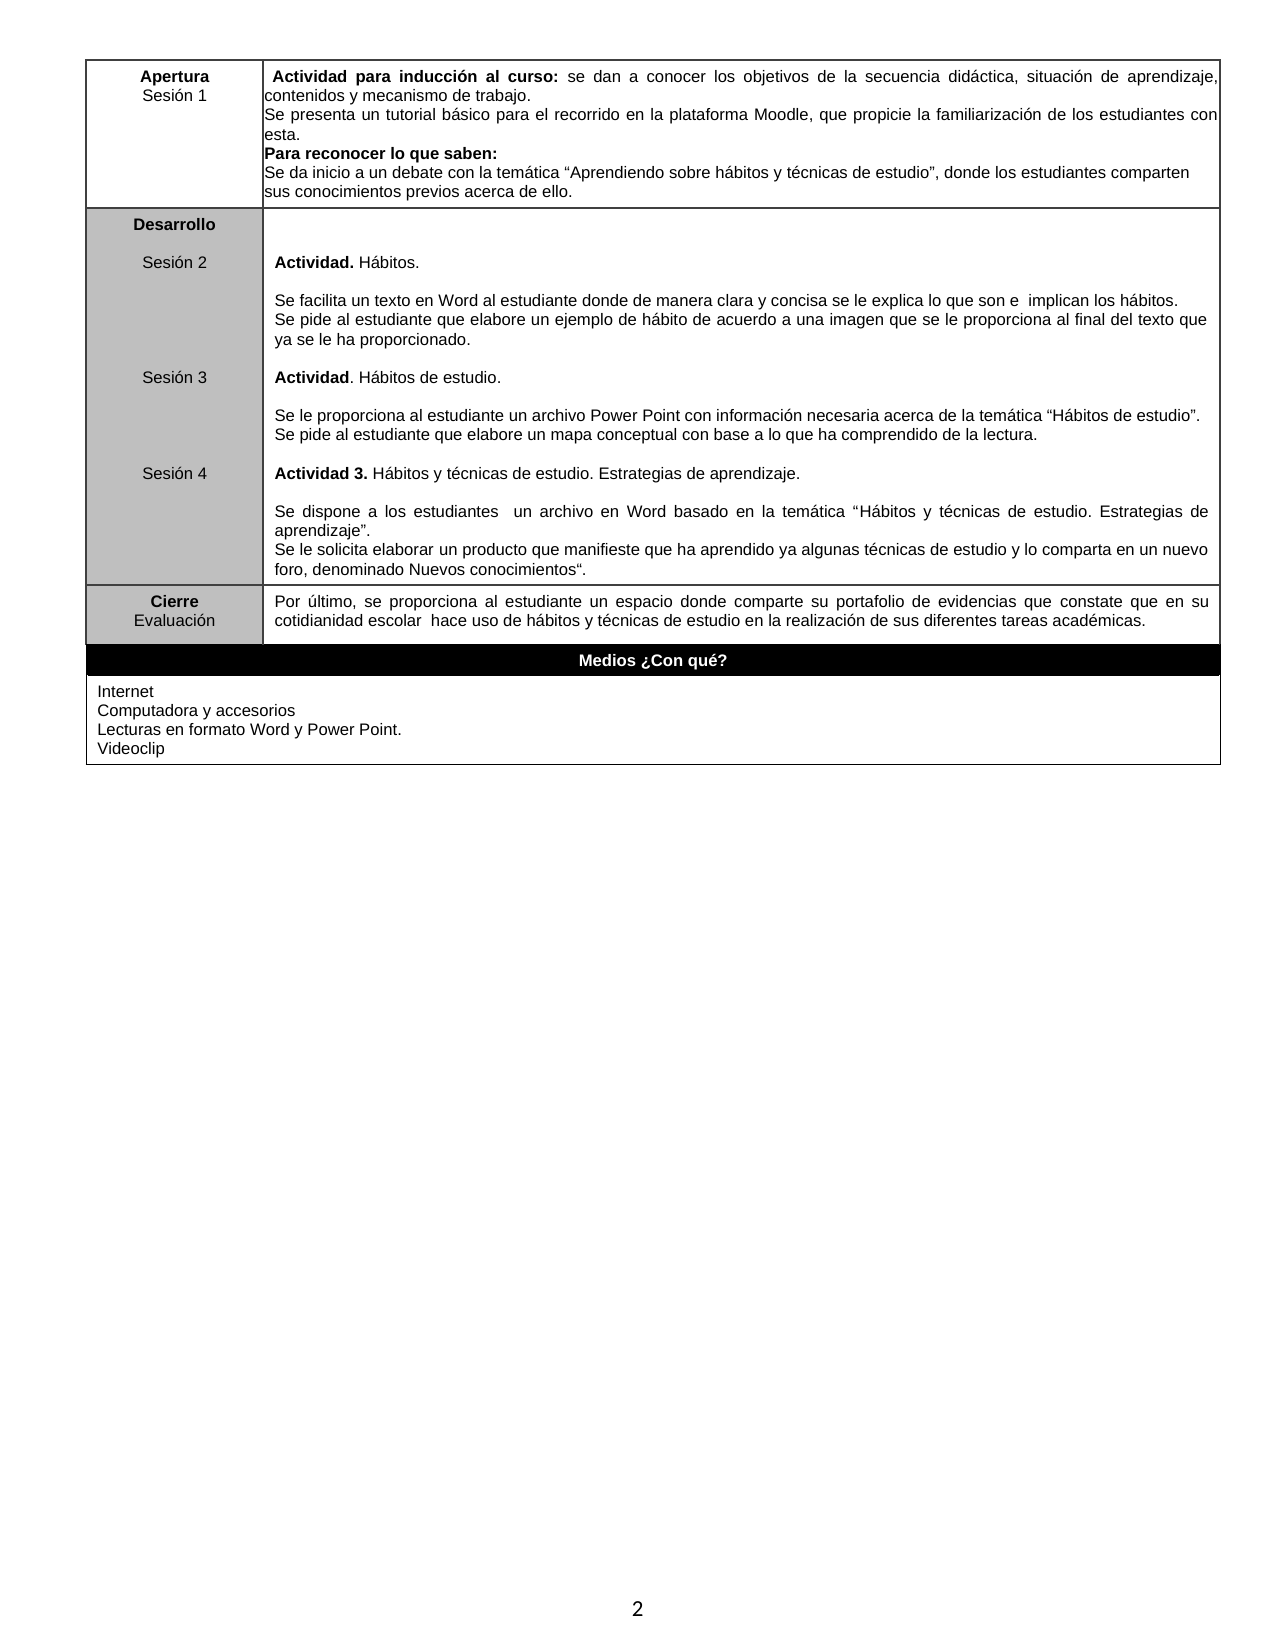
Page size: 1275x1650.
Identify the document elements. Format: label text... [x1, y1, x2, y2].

table_cell Medios ¿Con qué? [87, 645, 1220, 675]
table_cell Internet Computadora y accesorios Lecturas en formato Word y Power Point. Videoclip [87, 675, 1220, 764]
table_cell Desarrollo Sesión 2 Sesión 3 Sesión 4 [87, 209, 262, 584]
table_cell Apertura Sesión 1 [87, 61, 262, 207]
table_cell Por último, se proporciona al estudiante un espacio donde comparte su portafolio de evidencias que constate que en su cotidianidad escolar hace uso de hábitos y técnicas de estudio en la realización de sus diferentes tareas académicas. [264, 586, 1219, 644]
table_cell Actividad para inducción al curso: se dan a conocer los objetivos de la secuencia didáctica, situación de aprendizaje, contenidos y mecanismo de trabajo. Se presenta un tutorial básico para el recorrido en la plataforma Moodle, que propicie la familiarización de los estudiantes con esta. Para reconocer lo que saben: Se da inicio a un debate con la temática “Aprendiendo sobre hábitos y técnicas de estudio”, donde los estudiantes comparten sus conocimientos previos acerca de ello. [264, 61, 1219, 207]
table_cell Actividad. Hábitos. Se facilita un texto en Word al estudiante donde de manera clara y concisa se le explica lo que son e implican los hábitos. Se pide al estudiante que elabore un ejemplo de hábito de acuerdo a una imagen que se le proporciona al final del texto que ya se le ha proporcionado. Actividad. Hábitos de estudio. Se le proporciona al estudiante un archivo Power Point con información necesaria acerca de la temática “Hábitos de estudio”. Se pide al estudiante que elabore un mapa conceptual con base a lo que ha comprendido de la lectura. Actividad 3. Hábitos y técnicas de estudio. Estrategias de aprendizaje. Se dispone a los estudiantes un archivo en Word basado en la temática “Hábitos y técnicas de estudio. Estrategias de aprendizaje”. Se le solicita elaborar un producto que manifieste que ha aprendido ya algunas técnicas de estudio y lo comparta en un nuevo foro, denominado Nuevos conocimientos“. [264, 209, 1219, 584]
table_cell Cierre Evaluación [87, 586, 262, 644]
